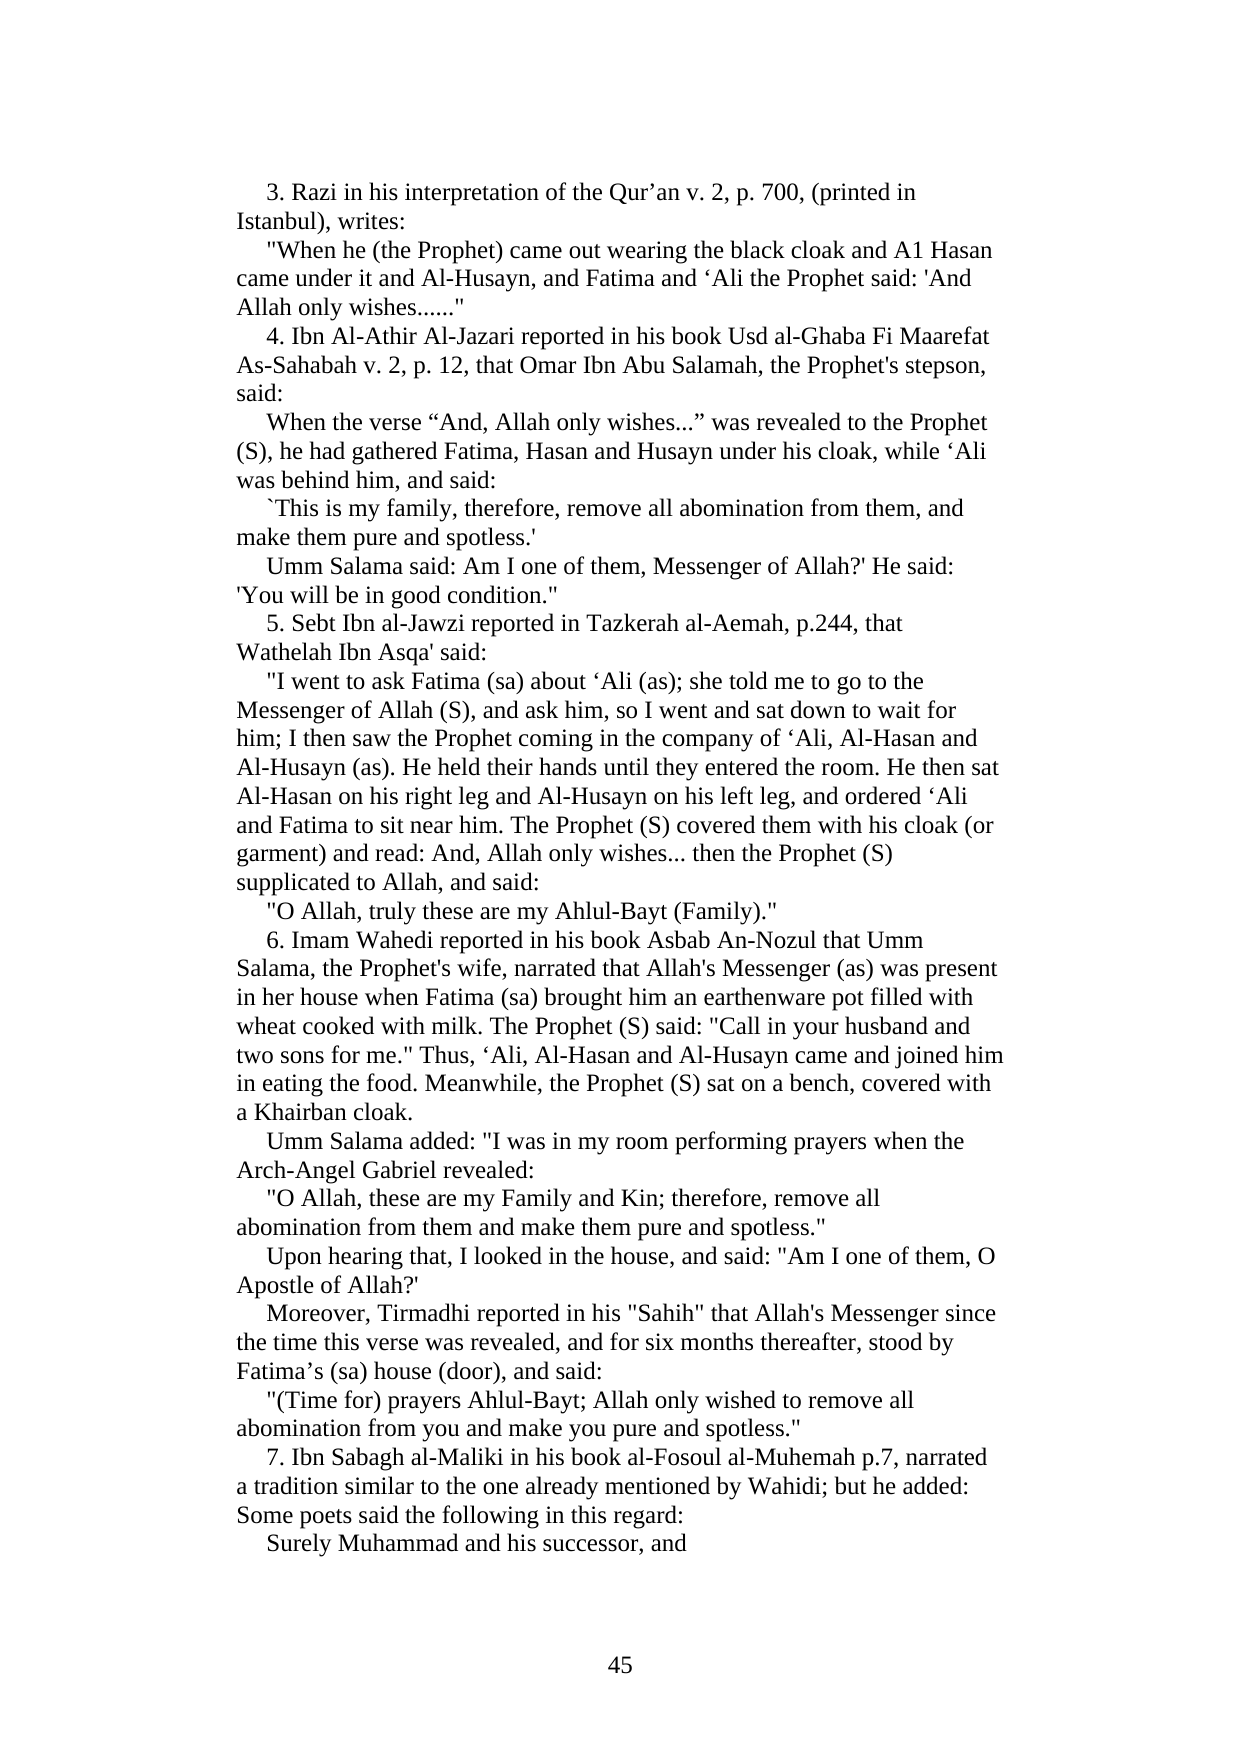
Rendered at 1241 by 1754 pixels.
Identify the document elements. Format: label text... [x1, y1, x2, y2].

text Moreover, Tirmadhi reported in his "Sahih" that Allah's Messenger since the time this verse was revealed, and for six months thereafter, stood by Fatima’s (sa) house (door), and said: [236, 1298, 1004, 1385]
text "(Time for) prayers Ahlul-Bayt; Allah only wished to remove all abomination from you and make you pure and spotless." [236, 1385, 1004, 1442]
text 4. Ibn Al-Athir Al-Jazari reported in his book Usd al-Ghaba Fi Maarefat As-Sahabah v. 2, p. 12, that Omar Ibn Abu Salamah, the Prophet's stepson, said: [236, 321, 1004, 407]
text "O Allah, truly these are my Ahlul-Bayt (Family)." [236, 896, 1004, 925]
text Umm Salama said: Am I one of them, Messenger of Allah?' He said: 'You will be in good condition." [236, 551, 1004, 608]
text Umm Salama added: "I was in my room performing prayers when the Arch-Angel Gabriel revealed: [236, 1126, 1004, 1183]
text `This is my family, therefore, remove all abomination from them, and make them pure and spotless.' [236, 493, 1004, 551]
text Upon hearing that, I looked in the house, and said: "Am I one of them, O Apostle of Allah?' [236, 1241, 1004, 1298]
text 6. Imam Wahedi reported in his book Asbab An-Nozul that Umm Salama, the Prophet's wife, narrated that Allah's Messenger (as) was present in her house when Fatima (sa) brought him an earthenware pot filled with wheat cooked with milk. The Prophet (S) said: "Call in your husband and two sons for me." Thus, ‘Ali, Al-Hasan and Al-Husayn came and joined him in eating the food. Meanwhile, the Prophet (S) sat on a bench, covered with a Khairban cloak. [236, 925, 1004, 1126]
text "I went to ask Fatima (sa) about ‘Ali (as); she told me to go to the Messenger of Allah (S), and ask him, so I went and sat down to wait for him; I then saw the Prophet coming in the company of ‘Ali, Al-Hasan and Al-Husayn (as). He held their hands until they entered the room. He then sat Al-Hasan on his right leg and Al-Husayn on his left leg, and ordered ‘Ali and Fatima to sit near him. The Prophet (S) covered them with his cloak (or garment) and read: And, Allah only wishes... then the Prophet (S) supplicated to Allah, and said: [236, 666, 1004, 896]
text Surely Muhammad and his successor, and [236, 1528, 1004, 1557]
text When the verse “And, Allah only wishes...” was revealed to the Prophet (S), he had gathered Fatima, Hasan and Husayn under his cloak, while ‘Ali was behind him, and said: [236, 407, 1004, 493]
text 3. Razi in his interpretation of the Qur’an v. 2, p. 700, (printed in Istanbul), writes: [236, 177, 1004, 235]
text "When he (the Prophet) came out wearing the black cloak and A1 Hasan came under it and Al-Husayn, and Fatima and ‘Ali the Prophet said: 'And Allah only wishes......" [236, 235, 1004, 321]
text 7. Ibn Sabagh al-Maliki in his book al-Fosoul al-Muhemah p.7, narrated a tradition similar to the one already mentioned by Wahidi; but he added: Some poets said the following in this regard: [236, 1442, 1004, 1528]
text 5. Sebt Ibn al-Jawzi reported in Tazkerah al-Aemah, p.244, that Wathelah Ibn Asqa' said: [236, 608, 1004, 666]
text "O Allah, these are my Family and Kin; therefore, remove all abomination from them and make them pure and spotless." [236, 1183, 1004, 1241]
